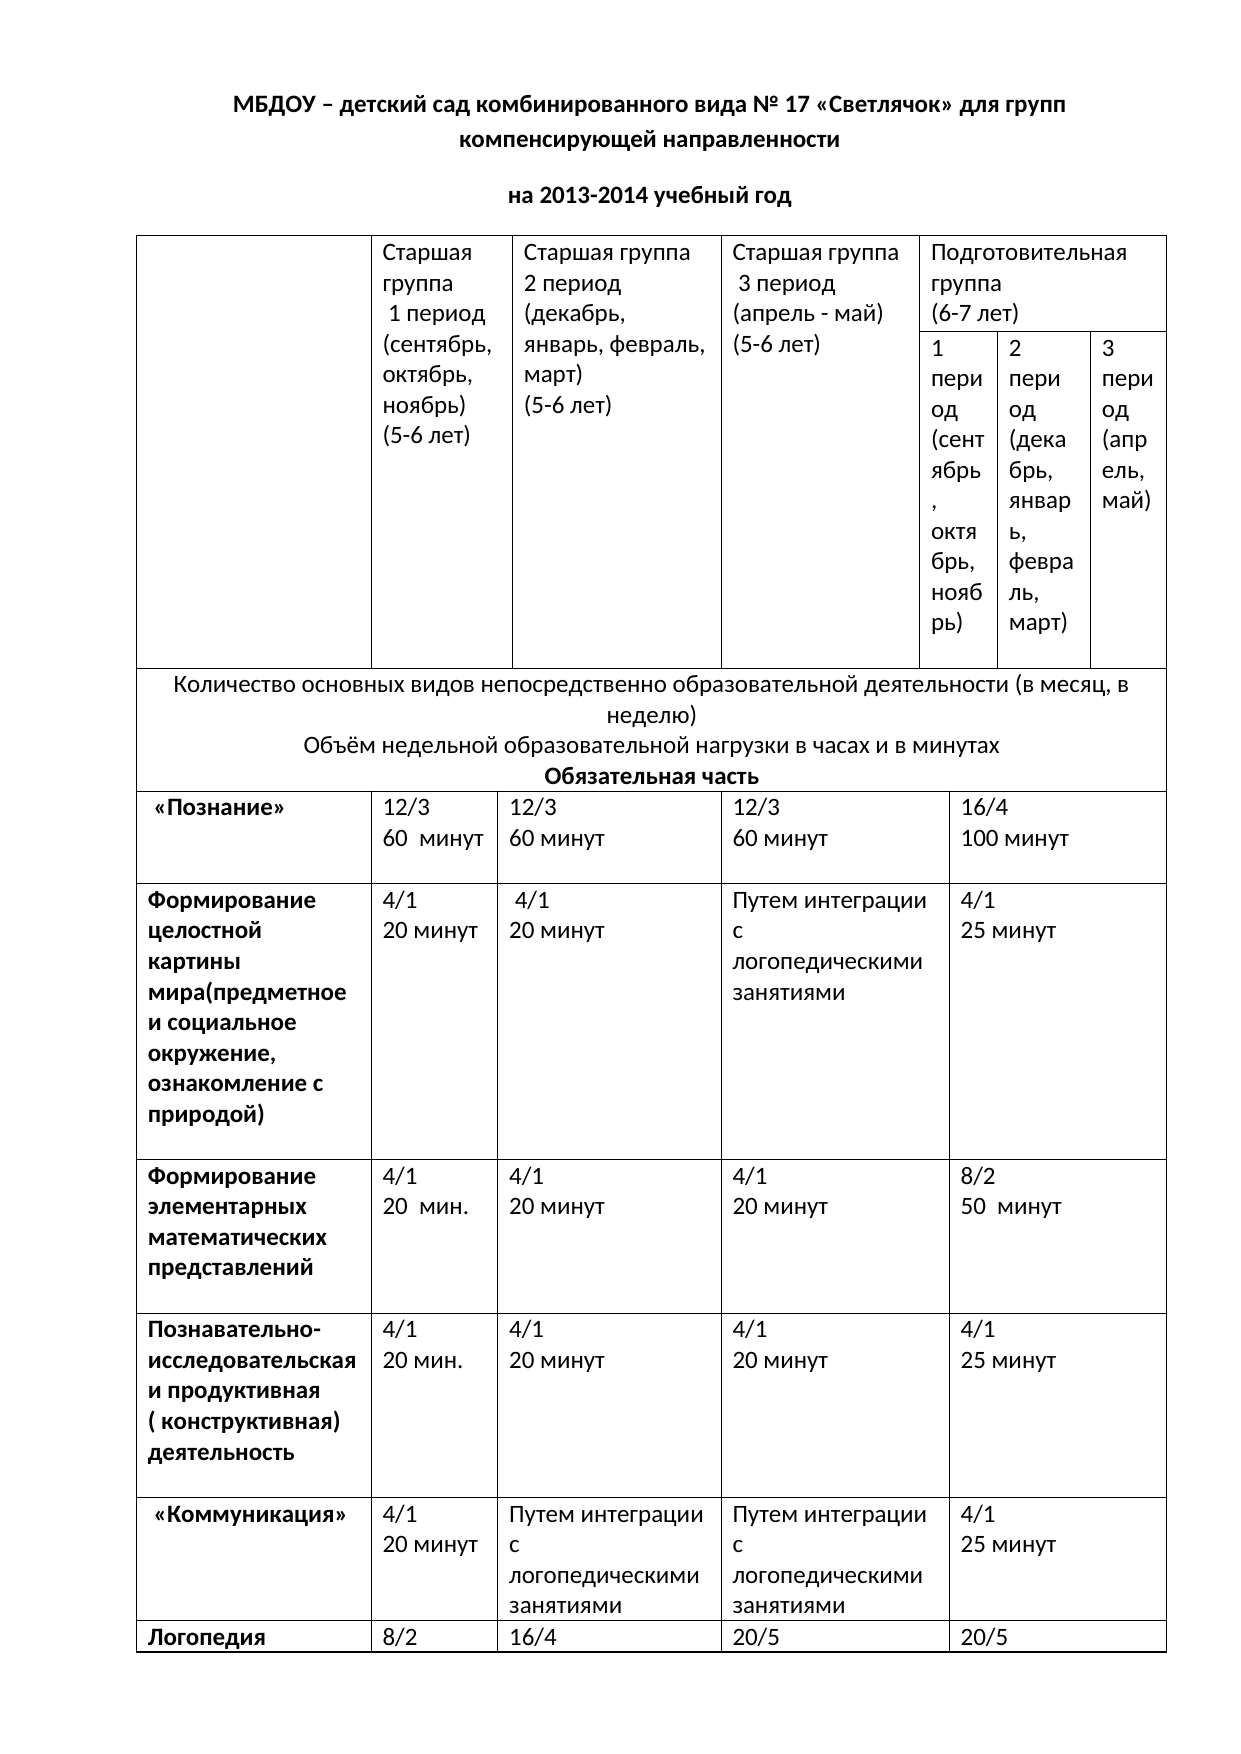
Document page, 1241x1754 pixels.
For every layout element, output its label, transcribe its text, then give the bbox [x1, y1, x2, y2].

table_cell Логопедия [137, 1621, 371, 1651]
table_header Старшая группа 2 период (декабрь, январь, февраль, март) (5-6 лет) [513, 236, 721, 667]
table_cell 20/5 125 мин. [950, 1621, 1166, 1651]
table_cell 4/1 20 мин. [372, 1160, 497, 1312]
table_cell Формирование элементарных математических представлений [137, 1160, 371, 1312]
table_cell Познавательно-исследовательская и продуктивная ( конструктивная) деятельность [137, 1314, 371, 1497]
table_cell 8/2 50 минут [950, 1160, 1166, 1312]
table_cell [722, 1498, 949, 1620]
text МБДОУ – детский сад комбинированного вида № 17 «Светлячок» для групп компенсирующей направленности [148, 89, 1152, 154]
table_cell 3 период (апрель, май) [1091, 332, 1166, 667]
table_header Старшая группа 1 период (сентябрь, октябрь, ноябрь) (5-6 лет) [372, 236, 512, 667]
table_cell 12/3 60 минут [722, 792, 949, 883]
table_cell 4/1 25 минут [950, 884, 1166, 1159]
table_cell 8/2 40 мин. [372, 1621, 497, 1651]
table_cell 4/1 25 минут [950, 1314, 1166, 1497]
table_cell 4/1 20 минут [372, 884, 497, 1159]
table_header [137, 236, 371, 667]
table_cell 2 пери од (декабрь, январь, февраль, март) [998, 332, 1090, 667]
table_cell 4/1 20 минут [722, 1314, 949, 1497]
table_cell Количество основных видов непосредственно образовательной деятельности (в месяц, в неделю) Объём недельной образовательной нагрузки в часах и в минутах Обязательная часть [137, 669, 1166, 791]
table_cell 4/1 25 минут [950, 1498, 1166, 1620]
table_cell 12/3 60 минут [372, 792, 497, 883]
table_cell 4/1 20 минут [722, 1160, 949, 1312]
table_header Старшая группа 3 период (апрель - май) (5-6 лет) [722, 236, 919, 667]
table_cell 16/4 100 минут [950, 792, 1166, 883]
table_cell Формирование целостной картины мира(предметное и социальное окружение, ознакомление с природой) [137, 884, 371, 1159]
table_cell 20/5 100 мин. [722, 1621, 949, 1651]
table_cell 4/1 20 минут [498, 1160, 721, 1312]
table_cell «Познание» [137, 792, 371, 883]
table_cell «Коммуникация» [137, 1498, 371, 1620]
table_cell 4/1 20 мин. [372, 1314, 497, 1497]
table_cell 4/1 20 минут [372, 1498, 497, 1620]
table_cell 4/1 20 минут [498, 884, 721, 1159]
table_header Подготовительная группа (6-7 лет) [920, 236, 1166, 331]
text на 2013-2014 учебный год [148, 179, 1152, 210]
table_cell 12/3 60 минут [498, 792, 721, 883]
table_cell 16/4 80 мин. [498, 1621, 721, 1651]
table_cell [498, 1498, 721, 1620]
table_cell 1 период (сентябрь, октябрь, ноябрь) [920, 332, 997, 667]
table_cell 4/1 20 минут [498, 1314, 721, 1497]
table_cell Путем интеграции с логопедическими занятиями [722, 884, 949, 1159]
